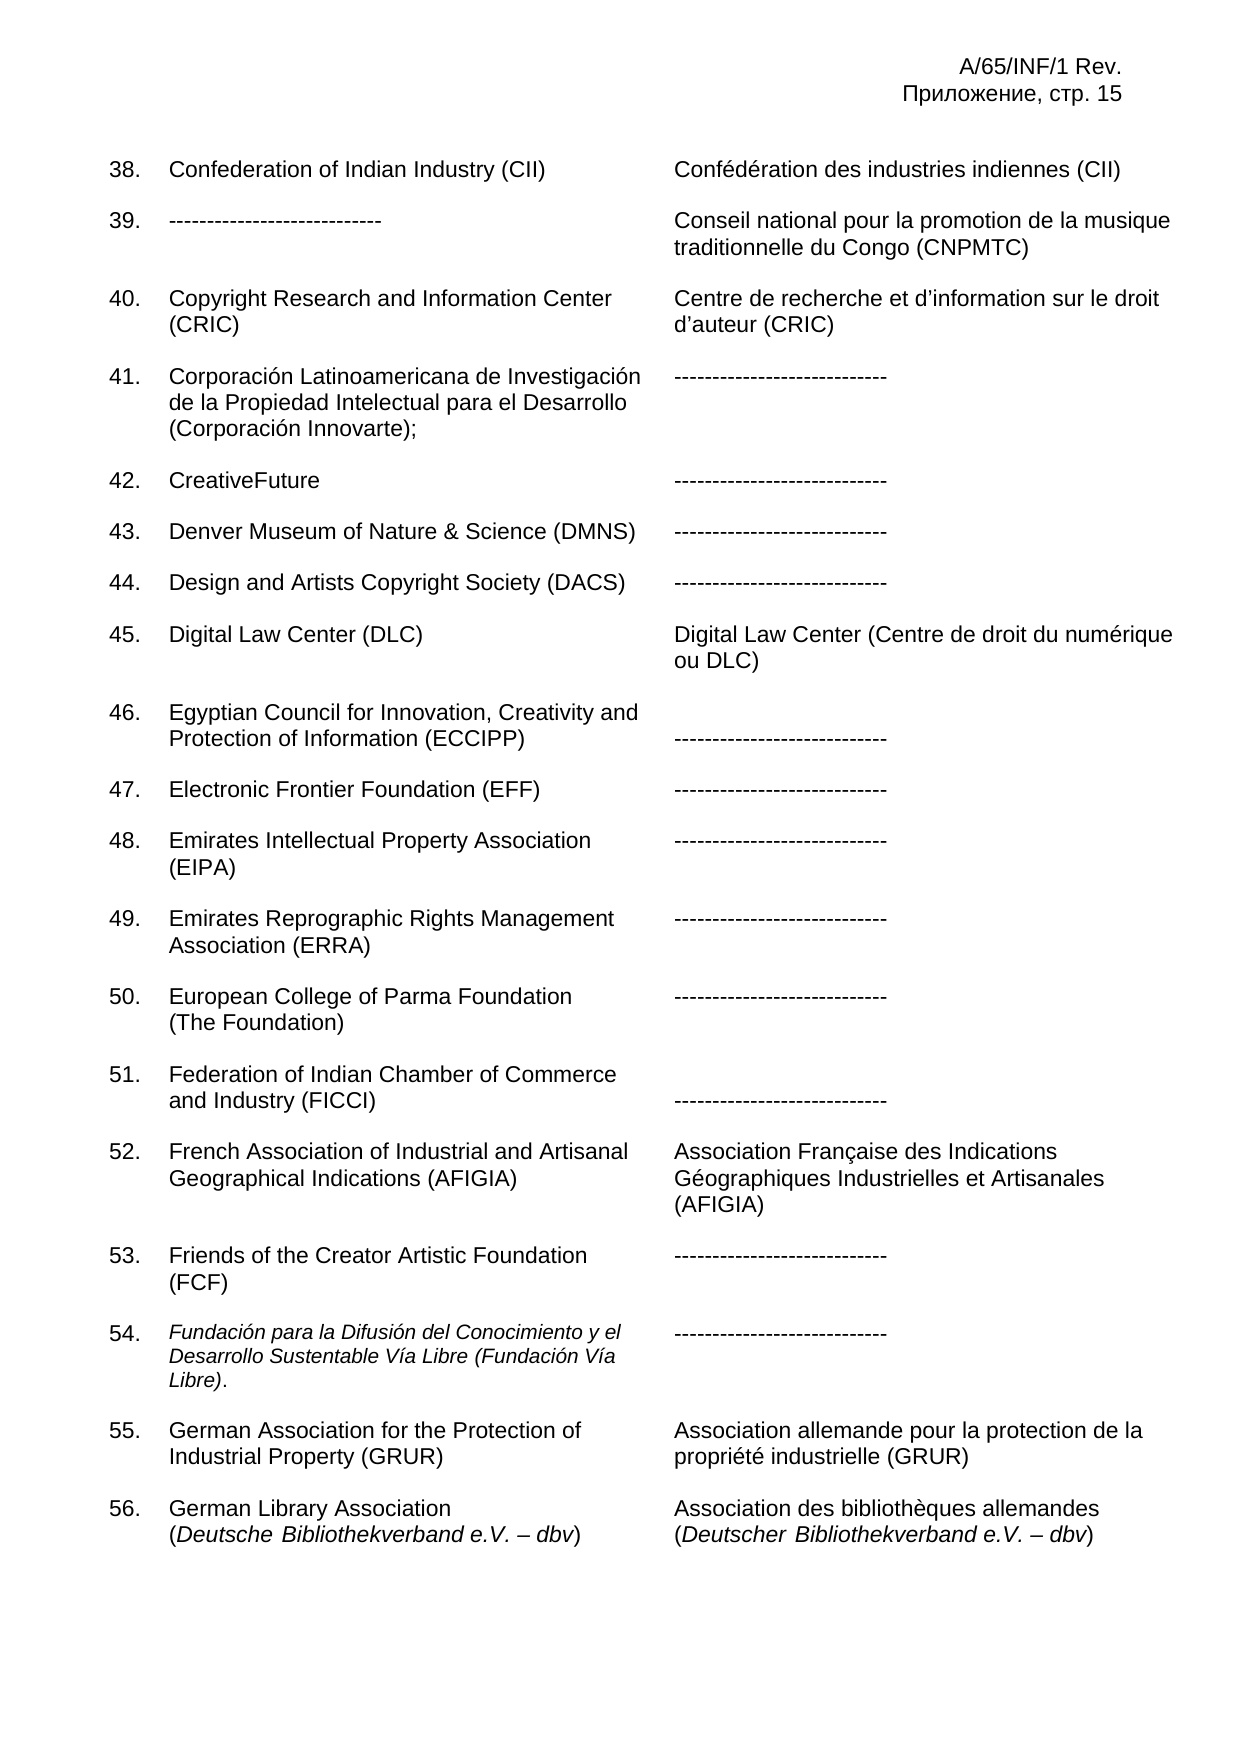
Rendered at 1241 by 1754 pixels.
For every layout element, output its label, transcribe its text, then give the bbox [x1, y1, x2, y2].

table_cell [83, 776, 157, 827]
table_cell Conseil national pour la promotion de la musique traditionnelle du Congo (CNPMTC) [663, 207, 1187, 285]
table_cell Emirates Intellectual Property Association (EIPA) [157, 828, 663, 905]
table_cell Association Française des Indications Géographiques Industrielles et Artisanales (AFIGIA) [663, 1138, 1187, 1242]
table_cell Digital Law Center (Centre de droit du numérique ou DLC) [663, 621, 1187, 698]
table_cell [83, 1417, 157, 1495]
table_cell [83, 285, 157, 363]
table_cell [83, 156, 157, 207]
table_cell German Library Association (Deutsche Bibliothekverband e.V. – dbv) [157, 1495, 663, 1572]
table_cell Confédération des industries indiennes (CII) [663, 156, 1187, 207]
table_cell ---------------------------- [663, 983, 1187, 1061]
table_cell European College of Parma Foundation (The Foundation) [157, 983, 663, 1061]
table_cell CreativeFuture [157, 467, 663, 518]
table_cell ---------------------------- [663, 518, 1187, 569]
table_cell Fundación para la Difusión del Conocimiento y el Desarrollo Sustentable Vía Libre (Fundación Vía Libre). [157, 1320, 663, 1417]
table_cell [83, 1320, 157, 1417]
table_cell [83, 983, 157, 1061]
table_cell ---------------------------- [663, 1243, 1187, 1320]
table_cell ---------------------------- [663, 1061, 1187, 1138]
table_cell [83, 467, 157, 518]
table_cell [83, 1138, 157, 1242]
table_cell Emirates Reprographic Rights Management Association (ERRA) [157, 905, 663, 983]
table_cell Association des bibliothèques allemandes (Deutscher Bibliothekverband e.V. – dbv) [663, 1495, 1187, 1572]
table_cell [83, 1495, 157, 1572]
table_cell Corporación Latinoamericana de Investigación de la Propiedad Intelectual para el Desarrollo (Corporación Innovarte); [157, 363, 663, 467]
table_cell [83, 518, 157, 569]
table_cell [83, 621, 157, 698]
table_cell German Association for the Protection of Industrial Property (GRUR) [157, 1417, 663, 1495]
table_cell [83, 1243, 157, 1320]
table_cell ---------------------------- [663, 828, 1187, 905]
table_cell Denver Museum of Nature & Science (DMNS) [157, 518, 663, 569]
table_cell [83, 569, 157, 621]
table_cell ---------------------------- [157, 207, 663, 285]
table_cell ---------------------------- [663, 467, 1187, 518]
table_cell ---------------------------- [663, 905, 1187, 983]
table_cell Digital Law Center (DLC) [157, 621, 663, 698]
table_cell Copyright Research and Information Center (CRIC) [157, 285, 663, 363]
table_cell [83, 828, 157, 905]
table_cell [83, 1061, 157, 1138]
table_cell [83, 905, 157, 983]
table_cell ---------------------------- [663, 699, 1187, 776]
table_cell [83, 363, 157, 467]
table_cell ---------------------------- [663, 569, 1187, 621]
table_cell ---------------------------- [663, 1320, 1187, 1417]
table_cell Federation of Indian Chamber of Commerce and Industry (FICCI) [157, 1061, 663, 1138]
table_cell Confederation of Indian Industry (CII) [157, 156, 663, 207]
table_cell Association allemande pour la protection de la propriété industrielle (GRUR) [663, 1417, 1187, 1495]
table_cell Centre de recherche et d’information sur le droit d’auteur (CRIC) [663, 285, 1187, 363]
table_cell Friends of the Creator Artistic Foundation (FCF) [157, 1243, 663, 1320]
table_cell ---------------------------- [663, 363, 1187, 467]
table_cell Egyptian Council for Innovation, Creativity and Protection of Information (ECCIPP) [157, 699, 663, 776]
table_cell Electronic Frontier Foundation (EFF) [157, 776, 663, 827]
table_cell ---------------------------- [663, 776, 1187, 827]
table_cell [83, 207, 157, 285]
table_cell Design and Artists Copyright Society (DACS) [157, 569, 663, 621]
table_cell French Association of Industrial and Artisanal Geographical Indications (AFIGIA) [157, 1138, 663, 1242]
table_cell [83, 699, 157, 776]
